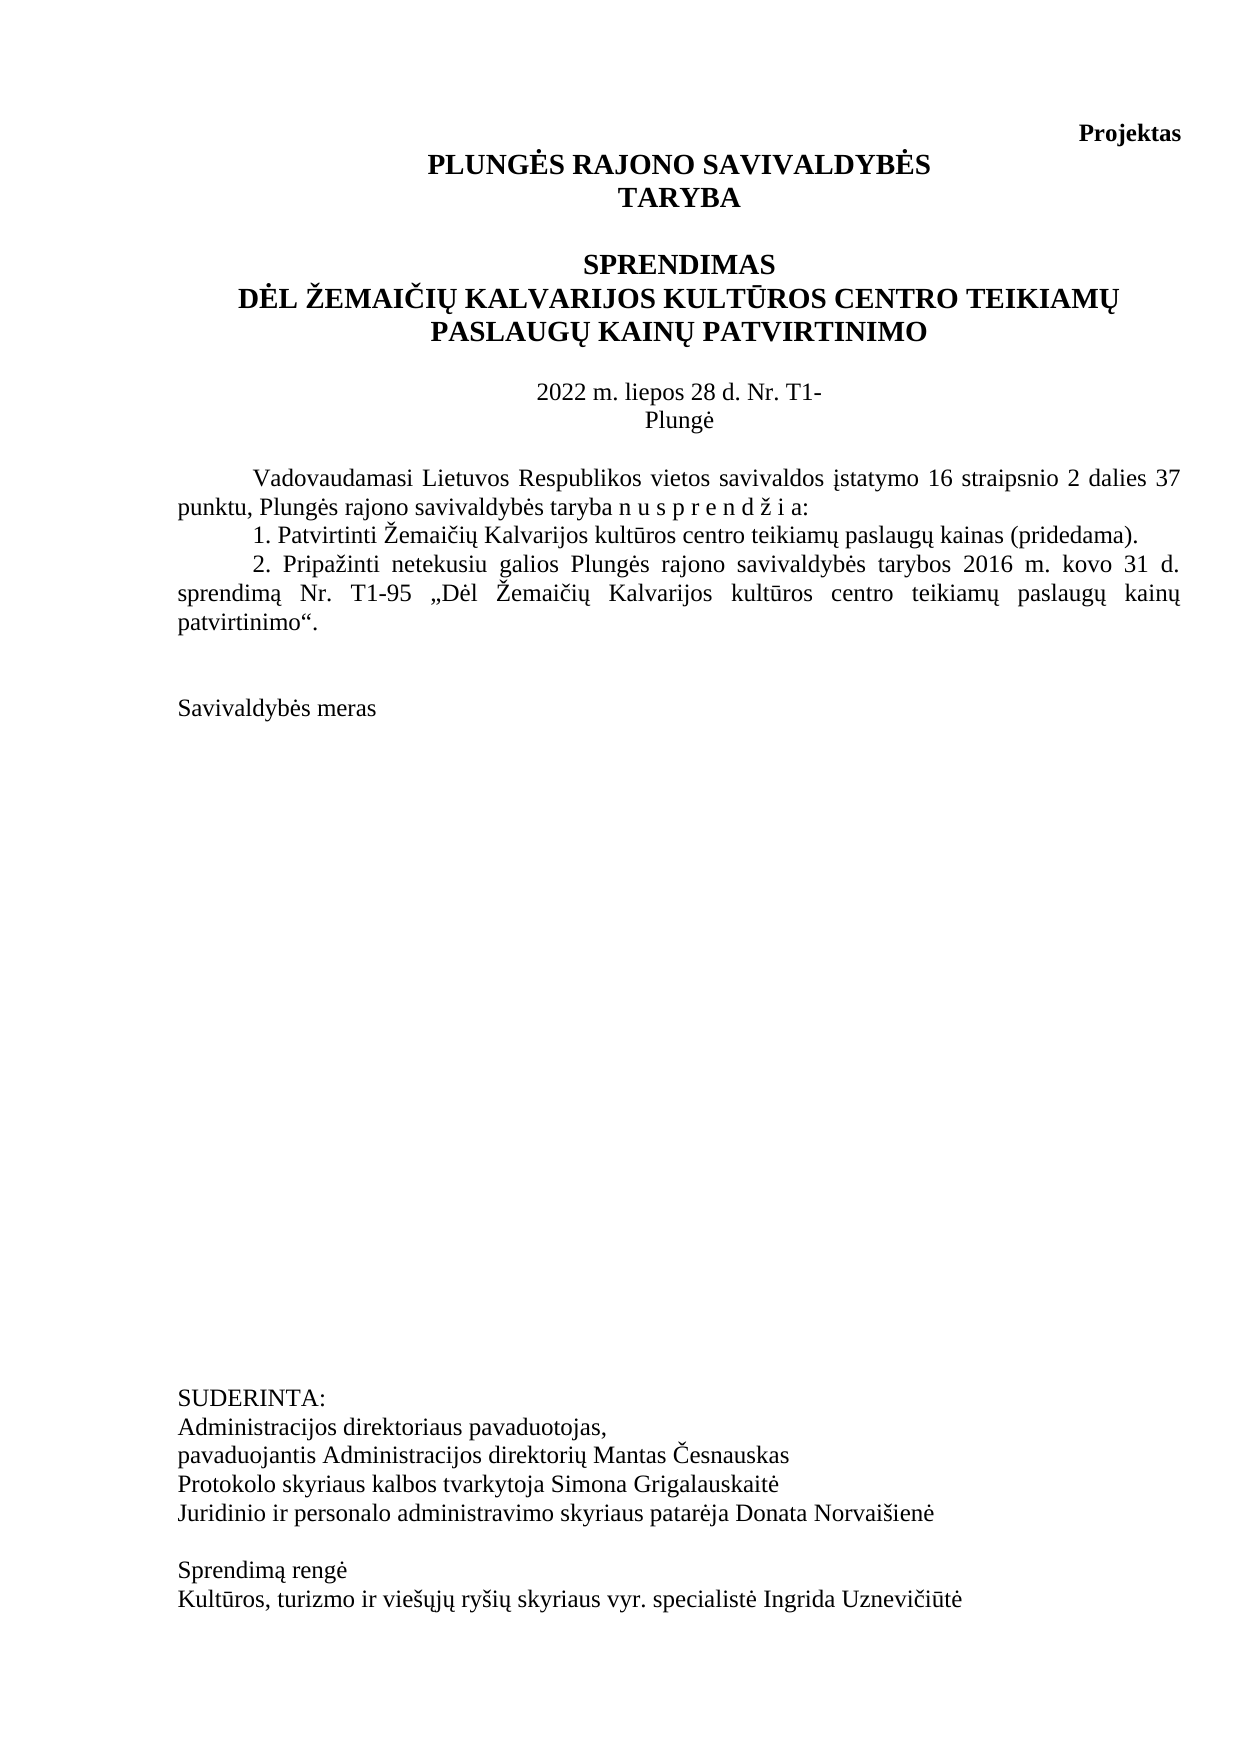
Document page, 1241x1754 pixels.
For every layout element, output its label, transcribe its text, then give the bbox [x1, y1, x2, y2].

text PLUNGĖS RAJONO SAVIVALDYBĖS [177, 147, 1181, 180]
text DĖL ŽEMAIČIŲ KALVARIJOS KULTŪROS CENTRO TEIKIAMŲ PASLAUGŲ KAINŲ PATVIRTINIMO [177, 281, 1181, 348]
text Juridinio ir personalo administravimo skyriaus patarėja Donata Norvaišienė [177, 1498, 1181, 1527]
text 2. Pripažinti netekusiu galios Plungės rajono savivaldybės tarybos 2016 m. kovo 31 d. sprendimą Nr. T1-95 „Dėl Žemaičių Kalvarijos kultūros centro teikiamų paslaugų kainų patvirtinimo“. [177, 549, 1181, 636]
text SPRENDIMAS [177, 247, 1181, 281]
text Kultūros, turizmo ir viešųjų ryšių skyriaus vyr. specialistė Ingrida Uznevičiūtė [177, 1584, 1181, 1613]
text Plungė [177, 406, 1181, 434]
text Sprendimą rengė [177, 1556, 1181, 1584]
text TARYBA [177, 180, 1181, 214]
text Projektas [177, 118, 1181, 147]
text 1. Patvirtinti Žemaičių Kalvarijos kultūros centro teikiamų paslaugų kainas (pridedama). [177, 521, 1181, 549]
text Savivaldybės meras [177, 693, 1181, 722]
text Vadovaudamasi Lietuvos Respublikos vietos savivaldos įstatymo 16 straipsnio 2 dalies 37 punktu, Plungės rajono savivaldybės taryba n u s p r e n d ž i a: [177, 463, 1181, 521]
text pavaduojantis Administracijos direktorių Mantas Česnauskas [177, 1441, 1181, 1469]
text Protokolo skyriaus kalbos tvarkytoja Simona Grigalauskaitė [177, 1469, 1181, 1498]
text 2022 m. liepos 28 d. Nr. T1- [177, 377, 1181, 406]
text Administracijos direktoriaus pavaduotojas, [177, 1412, 1181, 1441]
text SUDERINTA: [177, 1383, 1181, 1412]
